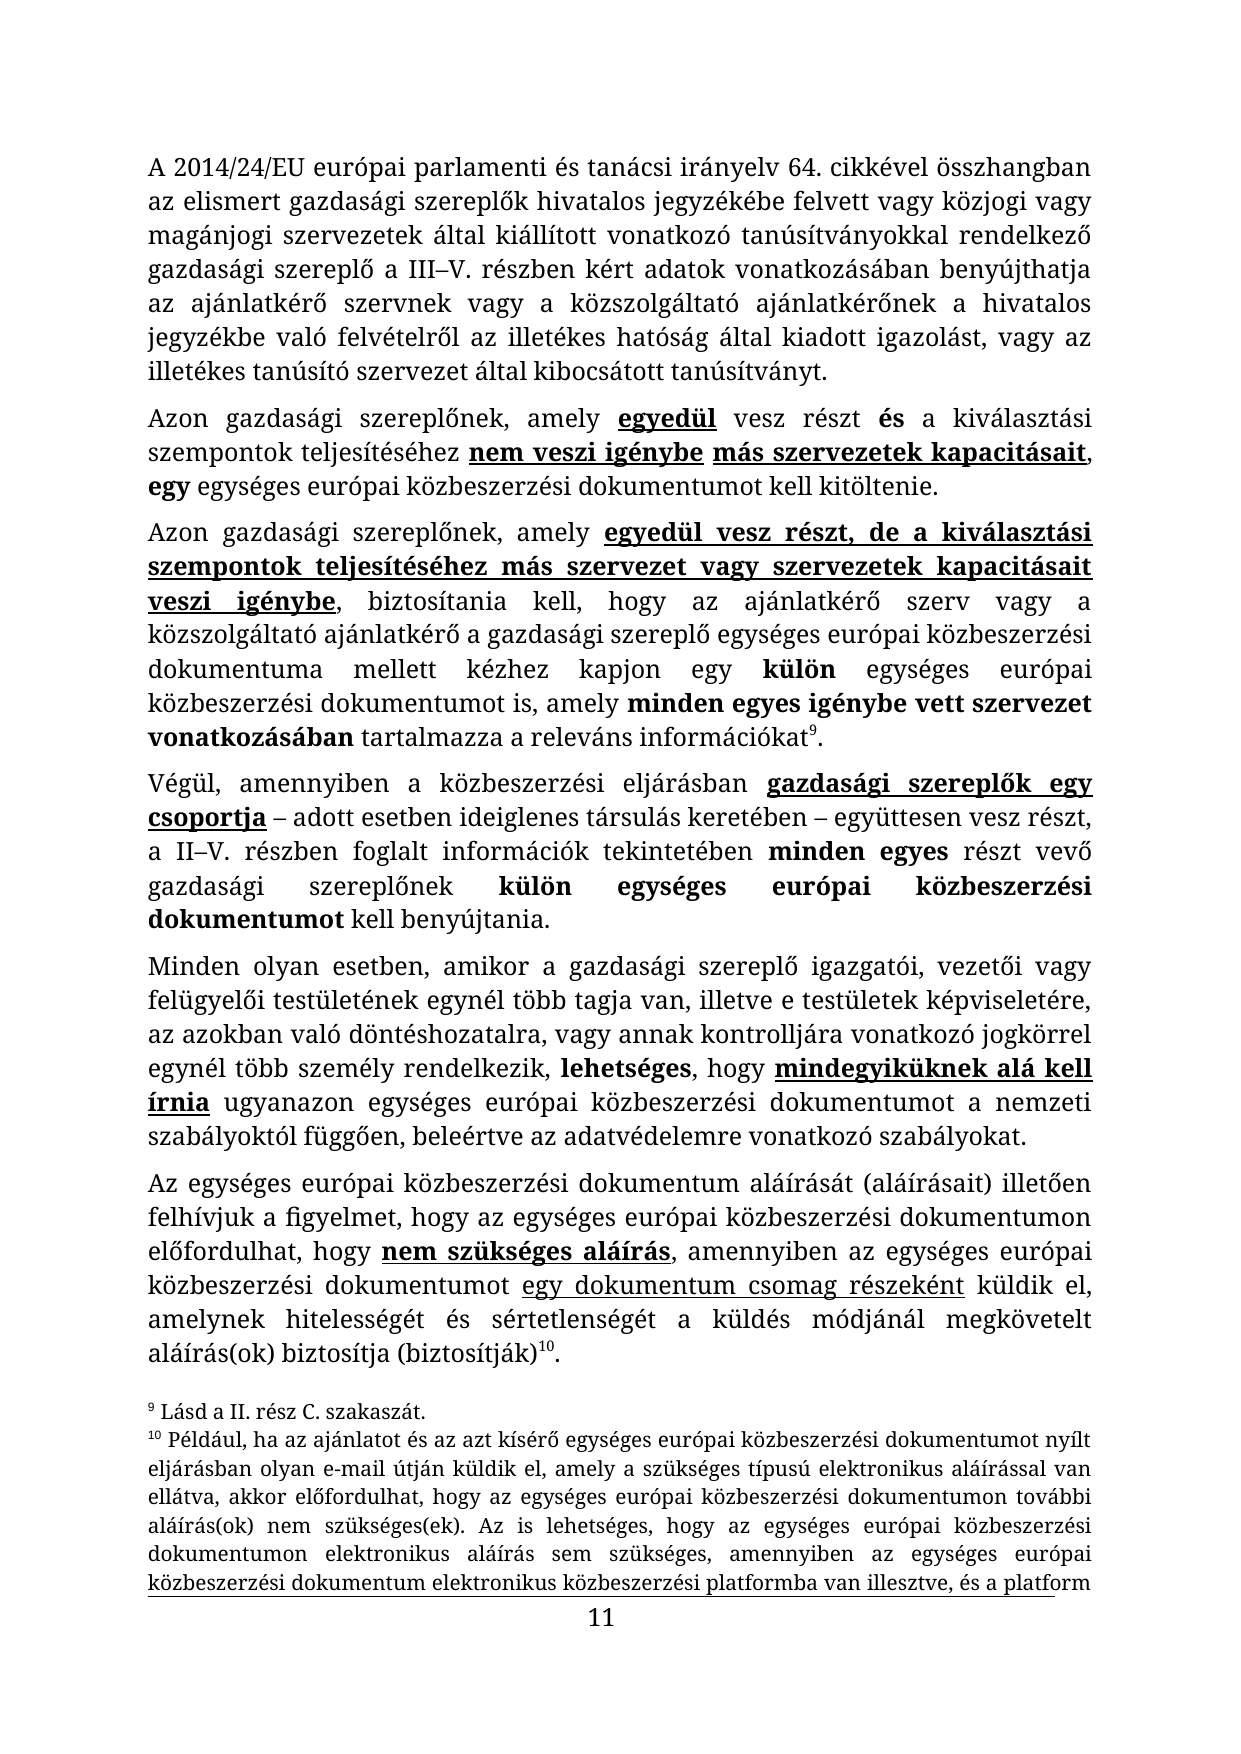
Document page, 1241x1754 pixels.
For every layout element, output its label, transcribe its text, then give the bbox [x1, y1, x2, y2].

text Azon gazdasági szereplőnek, amely egyedül vesz részt és a kiválasztási szempontok teljesítéséhez nem veszi igénybe más szervezetek kapacitásait, egy egységes európai közbeszerzési dokumentumot kell kitöltenie. [148, 400, 1092, 502]
text Azon gazdasági szereplőnek, amely egyedül vesz részt, de a kiválasztási szempontok teljesítéséhez más szervezet vagy szervezetek kapacitásait veszi igénybe, biztosítania kell, hogy az ajánlatkérő szerv vagy a közszolgáltató ajánlatkérő a gazdasági szereplő egységes európai közbeszerzési dokumentuma mellett kézhez kapjon egy külön egységes európai közbeszerzési dokumentumot is, amely minden egyes igénybe vett szervezet vonatkozásában tartalmazza a releváns információkat. [148, 515, 1092, 578]
text Minden olyan esetben, amikor a gazdasági szereplő igazgatói, vezetői vagy felügyelői testületének egynél több tagja van, illetve e testületek képviseletére, az azokban való döntéshozatalra, vagy annak kontrolljára vonatkozó jogkörrel egynél több személy rendelkezik, lehetséges, hogy mindegyiküknek alá kell írnia ugyanazon egységes európai közbeszerzési dokumentumot a nemzeti szabályoktól függően, beleértve az adatvédelemre vonatkozó szabályokat. [148, 949, 1092, 1153]
text Azon gazdasági szereplőnek, amely egyedül vesz részt, de a kiválasztási szempontok teljesítéséhez más szervezet vagy szervezetek kapacitásait veszi igénybe, biztosítania kell, hogy az ajánlatkérő szerv vagy a közszolgáltató ajánlatkérő a gazdasági szereplő egységes európai közbeszerzési dokumentuma mellett kézhez kapjon egy külön egységes európai közbeszerzési dokumentumot is, amely minden egyes igénybe vett szervezet vonatkozásában tartalmazza a releváns információkat. [148, 580, 1092, 753]
text Az egységes európai közbeszerzési dokumentum aláírását (aláírásait) illetően felhívjuk a figyelmet, hogy az egységes európai közbeszerzési dokumentumon előfordulhat, hogy nem szükséges aláírás, amennyiben az egységes európai közbeszerzési dokumentumot egy dokumentum csomag részeként küldik el, amelynek hitelességét és sértetlenségét a küldés módjánál megkövetelt aláírás(ok) biztosítja (biztosítják). [148, 1166, 1092, 1370]
text Végül, amennyiben a közbeszerzési eljárásban gazdasági szereplők egy csoportja – adott esetben ideiglenes társulás keretében – együttesen vesz részt, a II–V. részben foglalt információk tekintetében minden egyes részt vevő gazdasági szereplőnek külön egységes európai közbeszerzési dokumentumot kell benyújtania. [148, 766, 1092, 936]
text A 2014/24/EU európai parlamenti és tanácsi irányelv 64. cikkével összhangban az elismert gazdasági szereplők hivatalos jegyzékébe felvett vagy közjogi vagy magánjogi szervezetek által kiállított vonatkozó tanúsítványokkal rendelkező gazdasági szereplő a III–V. részben kért adatok vonatkozásában benyújthatja az ajánlatkérő szervnek vagy a közszolgáltató ajánlatkérőnek a hivatalos jegyzékbe való felvételről az illetékes hatóság által kiadott igazolást, vagy az illetékes tanúsító szervezet által kibocsátott tanúsítványt. [148, 149, 1092, 388]
